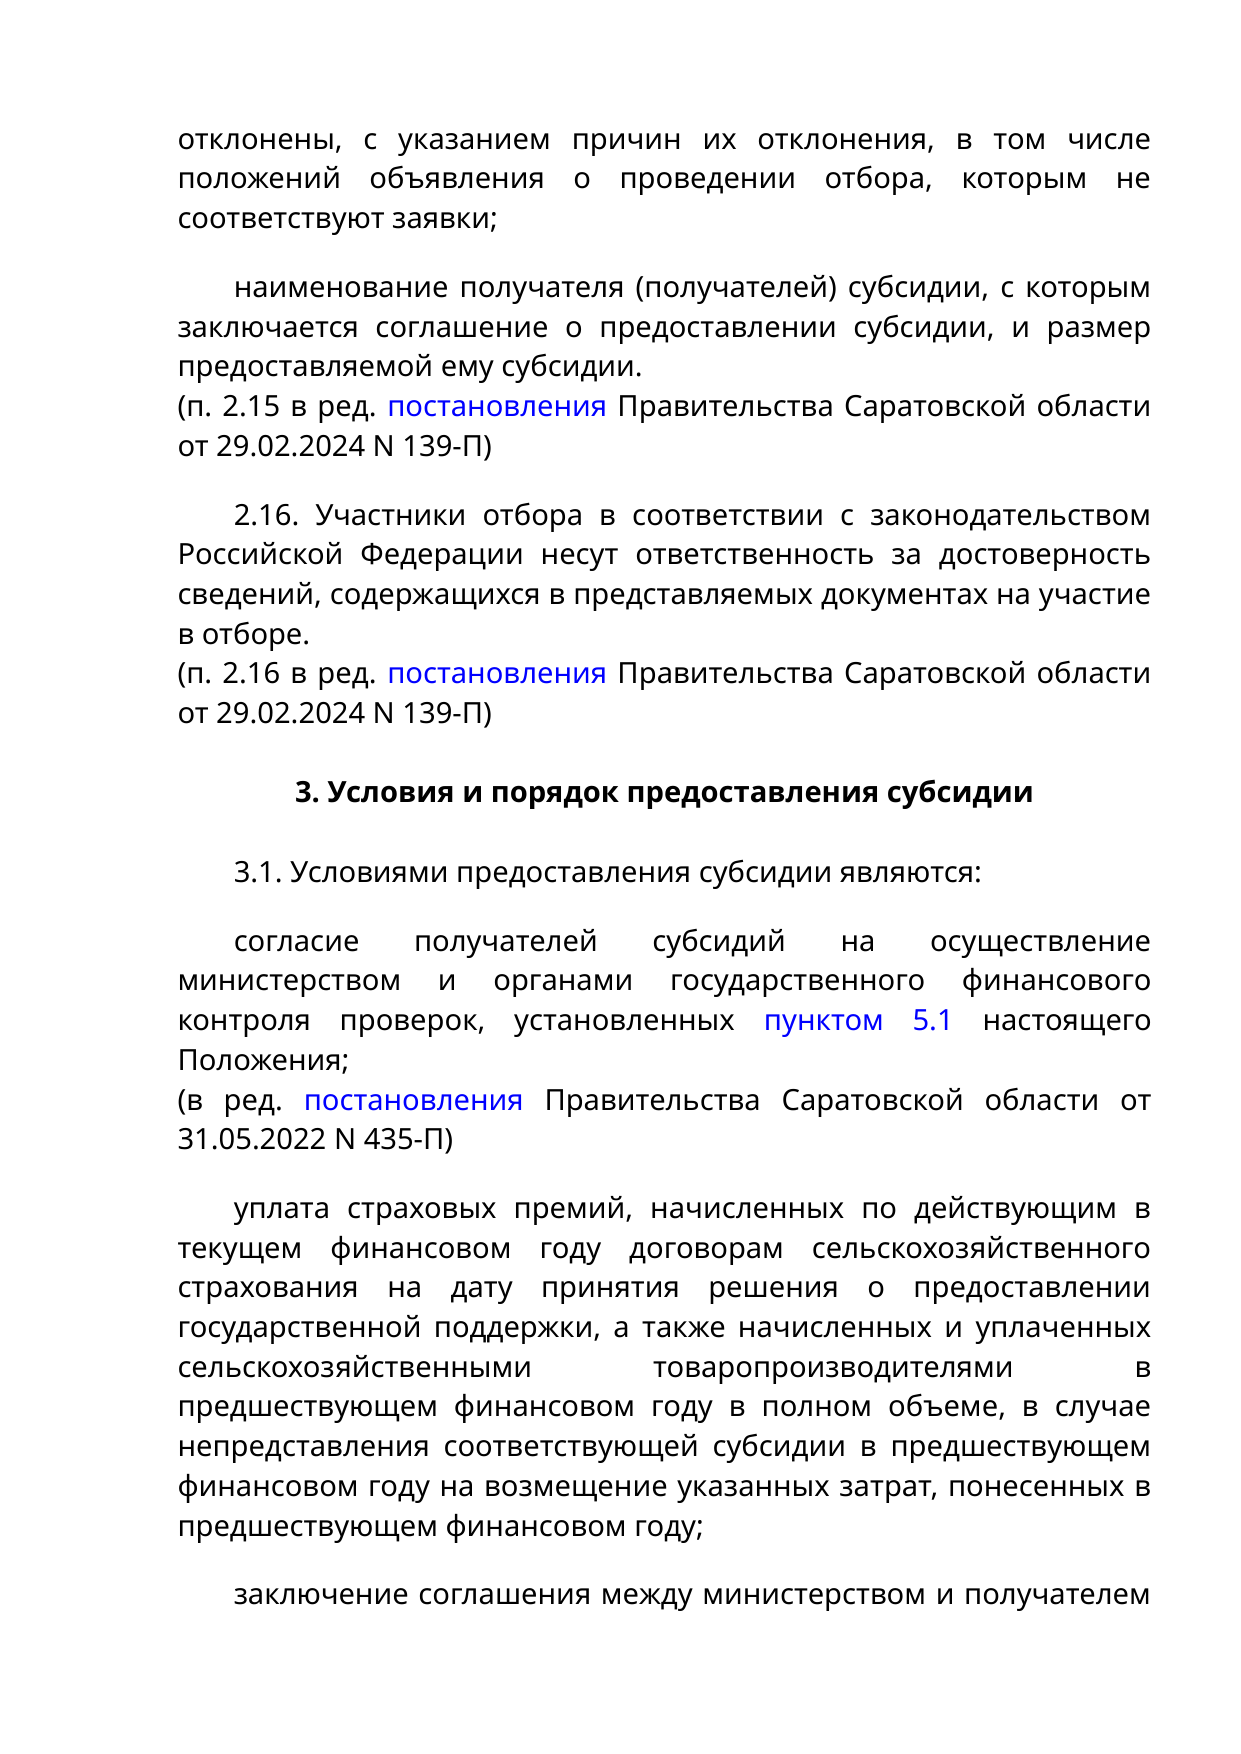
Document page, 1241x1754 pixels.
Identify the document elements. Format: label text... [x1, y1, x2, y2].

text 2.16. Участники отбора в соответствии с законодательством Российской Федерации несут ответственность за достоверность сведений, содержащихся в представляемых документах на участие в отборе. [177, 494, 1152, 653]
text (в ред. постановления Правительства Саратовской области от 31.05.2022 N 435-П) [177, 1079, 1152, 1158]
text 3.1. Условиями предоставления субсидии являются: [177, 851, 1152, 891]
text согласие получателей субсидий на осуществление министерством и органами государственного финансового контроля проверок, установленных пунктом 5.1 настоящего Положения; [177, 920, 1152, 1079]
text (п. 2.16 в ред. постановления Правительства Саратовской области от 29.02.2024 N 139-П) [177, 653, 1152, 732]
text (п. 2.15 в ред. постановления Правительства Саратовской области от 29.02.2024 N 139-П) [177, 385, 1152, 465]
text наименование получателя (получателей) субсидии, с которым заключается соглашение о предоставлении субсидии, и размер предоставляемой ему субсидии. [177, 266, 1152, 385]
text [177, 118, 1152, 237]
text уплата страховых премий, начисленных по действующим в текущем финансовом году договорам сельскохозяйственного страхования на дату принятия решения о предоставлении государственной поддержки, а также начисленных и уплаченных сельскохозяйственными товаропроизводителями в предшествующем финансовом году в полном объеме, в случае непредставления соответствующей субсидии в предшествующем финансовом году на возмещение указанных затрат, понесенных в предшествующем финансовом году; [177, 1187, 1152, 1544]
title 3. Условия и порядок предоставления субсидии [177, 772, 1152, 811]
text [177, 1574, 1152, 1613]
